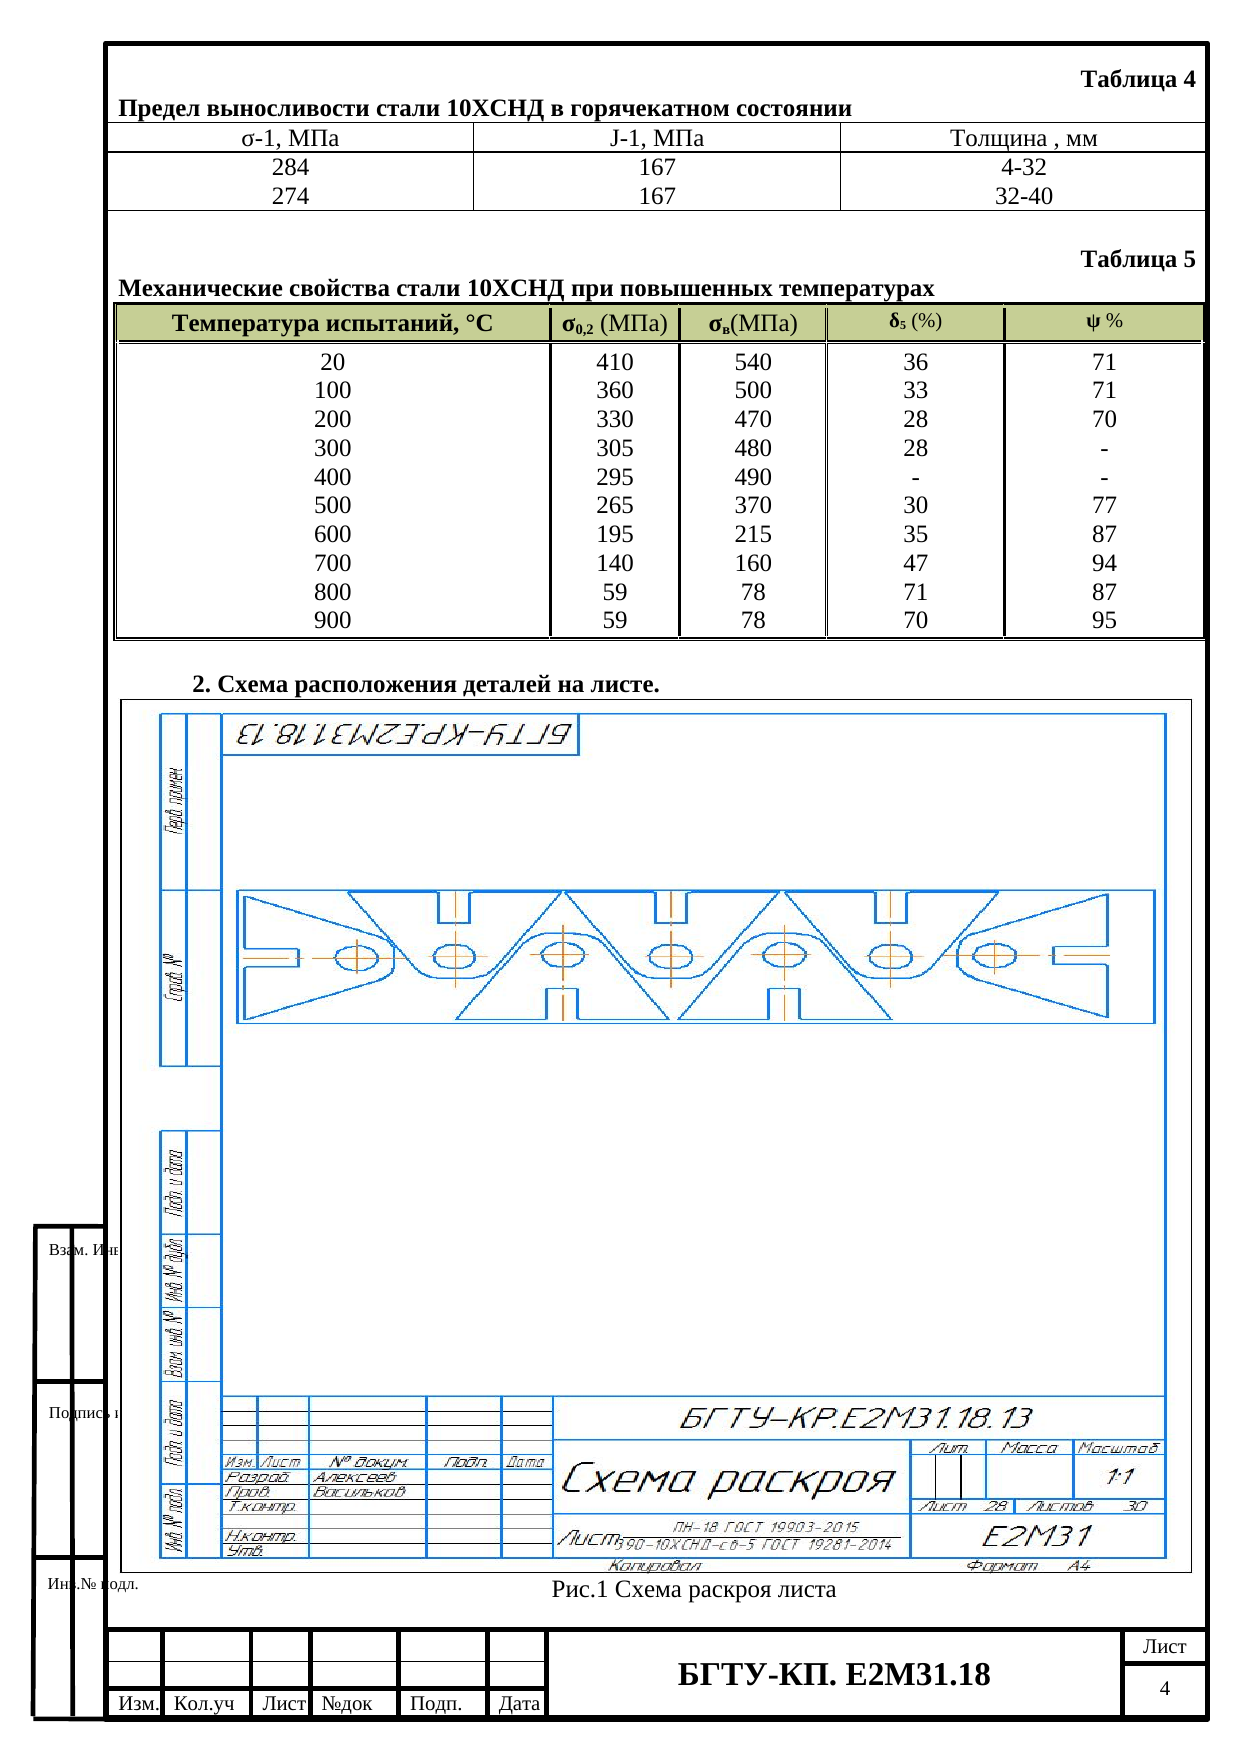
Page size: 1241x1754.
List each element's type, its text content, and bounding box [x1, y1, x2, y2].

table_cell 284 274 [107, 153, 473, 210]
table_header σв(МПа) [679, 305, 827, 340]
table_cell 4-32 32-40 [841, 153, 1207, 210]
text 2. Схема расположения деталей на листе. [118, 669, 1196, 698]
text Таблица 4 [229, 64, 1196, 93]
text Механические свойства стали 10ХСНД при повышенных температурах [118, 273, 1196, 302]
table_header Температура испытаний, °С [117, 304, 550, 340]
table_header σ0,2 (МПа) [550, 304, 679, 340]
table_header δ5 (%) [827, 304, 1004, 340]
table_header σ-1, МПа [107, 123, 473, 151]
table_cell 20 100 200 300 400 500 600 700 800 900 [117, 340, 550, 637]
table_cell 36 33 28 28 - 30 35 47 71 70 [827, 344, 1004, 637]
text Предел выносливости стали 10ХСНД в горячекатном состоянии [118, 93, 1196, 122]
table_cell 71 71 70 - - 77 87 94 87 95 [1004, 340, 1204, 637]
picture [118, 698, 1194, 1574]
table_cell 167 167 [474, 153, 840, 210]
table_header Толщина , мм [841, 123, 1207, 151]
table_header ψ % [1004, 305, 1203, 340]
table_cell 410 360 330 305 295 265 195 140 59 59 [550, 344, 679, 637]
text Таблица 5 [229, 244, 1196, 273]
text Рис.1 Схема раскроя листа [118, 1574, 1196, 1602]
table_cell 540 500 470 480 490 370 215 160 78 78 [679, 344, 827, 637]
table_header J-1, МПа [474, 123, 840, 151]
